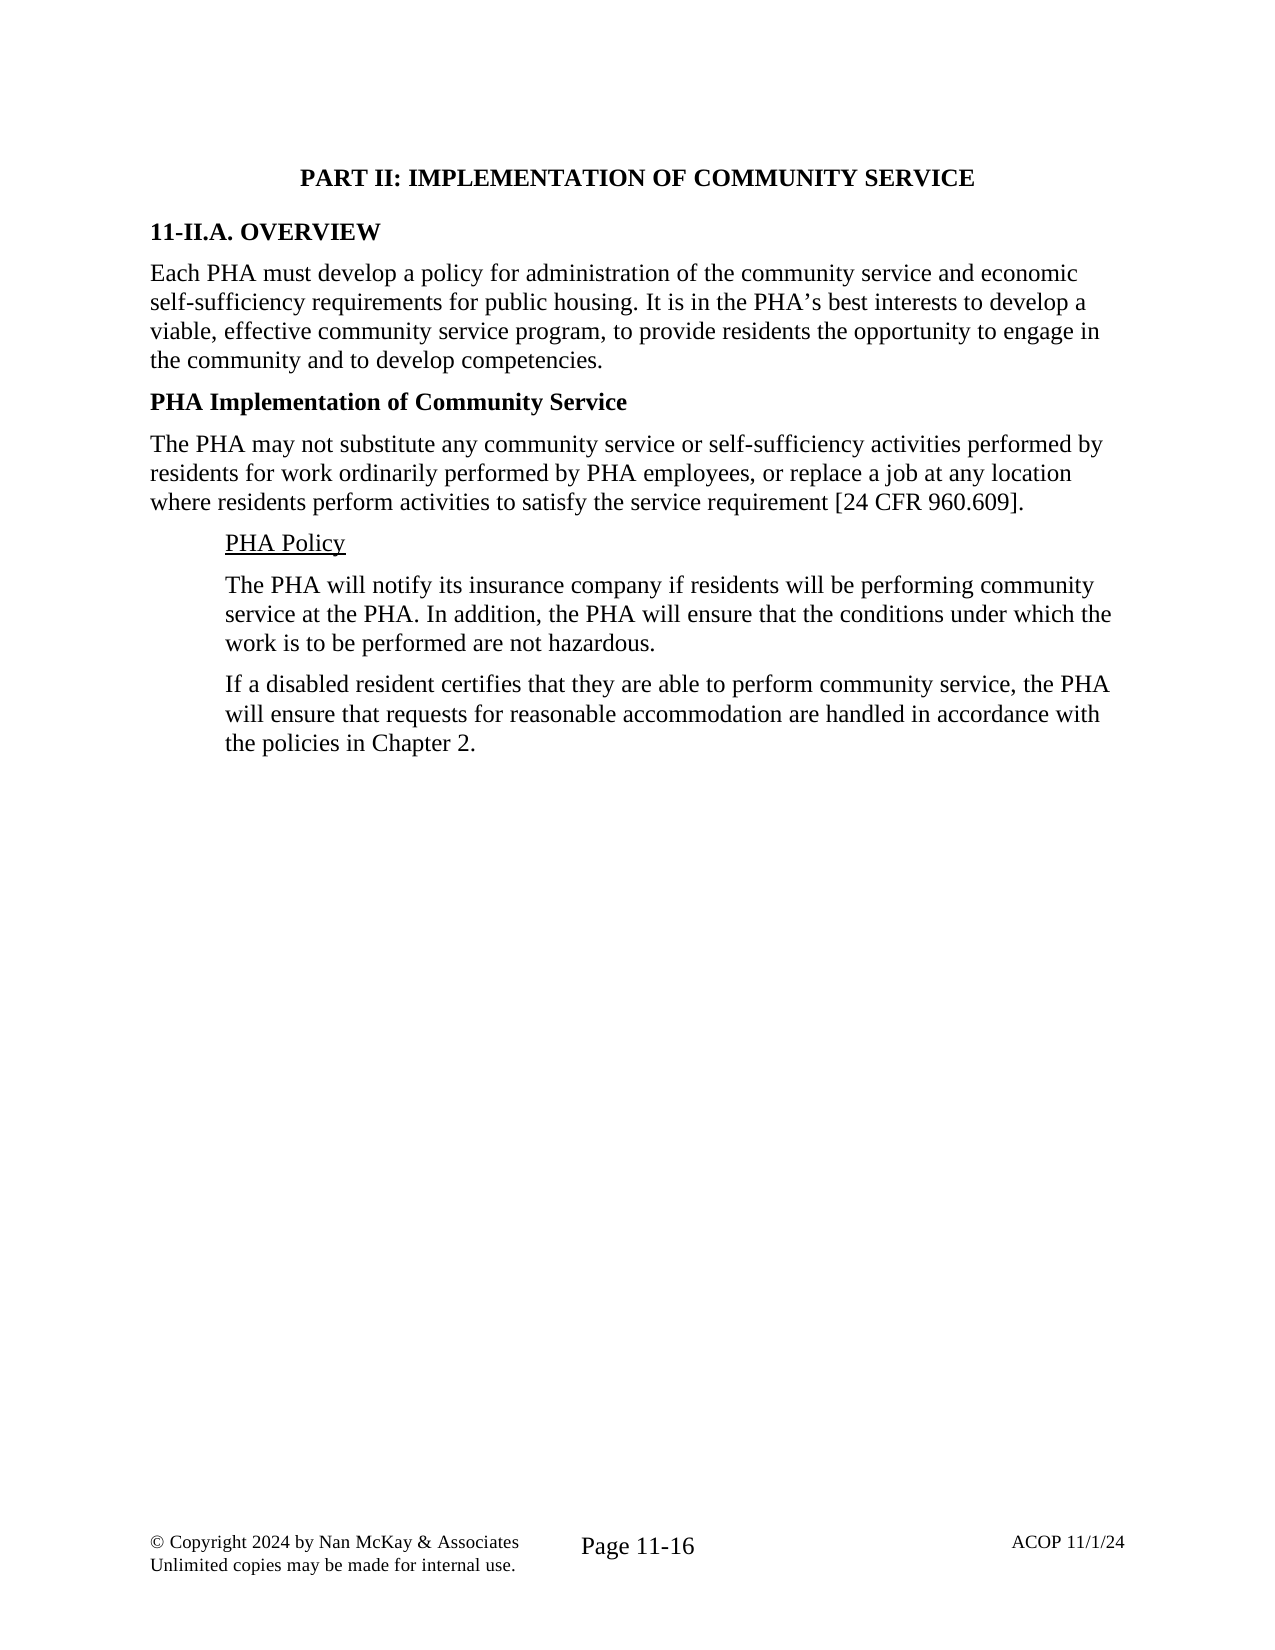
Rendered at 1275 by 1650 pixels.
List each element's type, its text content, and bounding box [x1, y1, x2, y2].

text If a disabled resident certifies that they are able to perform community service, the PHA will ensure that requests for reasonable accommodation are handled in accordance with the policies in Chapter 2. [225, 669, 1125, 757]
text PART II: IMPLEMENTATION OF COMMUNITY SERVICE [150, 162, 1125, 192]
text The PHA may not substitute any community service or self-sufficiency activities performed by residents for work ordinarily performed by PHA employees, or replace a job at any location where residents perform activities to satisfy the service requirement [24 CFR 960.609]. [150, 428, 1125, 516]
text The PHA will notify its insurance company if residents will be performing community service at the PHA. In addition, the PHA will ensure that the conditions under which the work is to be performed are not hazardous. [225, 570, 1125, 657]
text Each PHA must develop a policy for administration of the community service and economic self-sufficiency requirements for public housing. It is in the PHA’s best interests to develop a viable, effective community service program, to provide residents the opportunity to engage in the community and to develop competencies. [150, 258, 1125, 374]
text PHA Policy [225, 528, 1125, 557]
text 11-II.A. OVERVIEW [150, 217, 1125, 246]
text PHA Implementation of Community Service [150, 387, 1125, 416]
